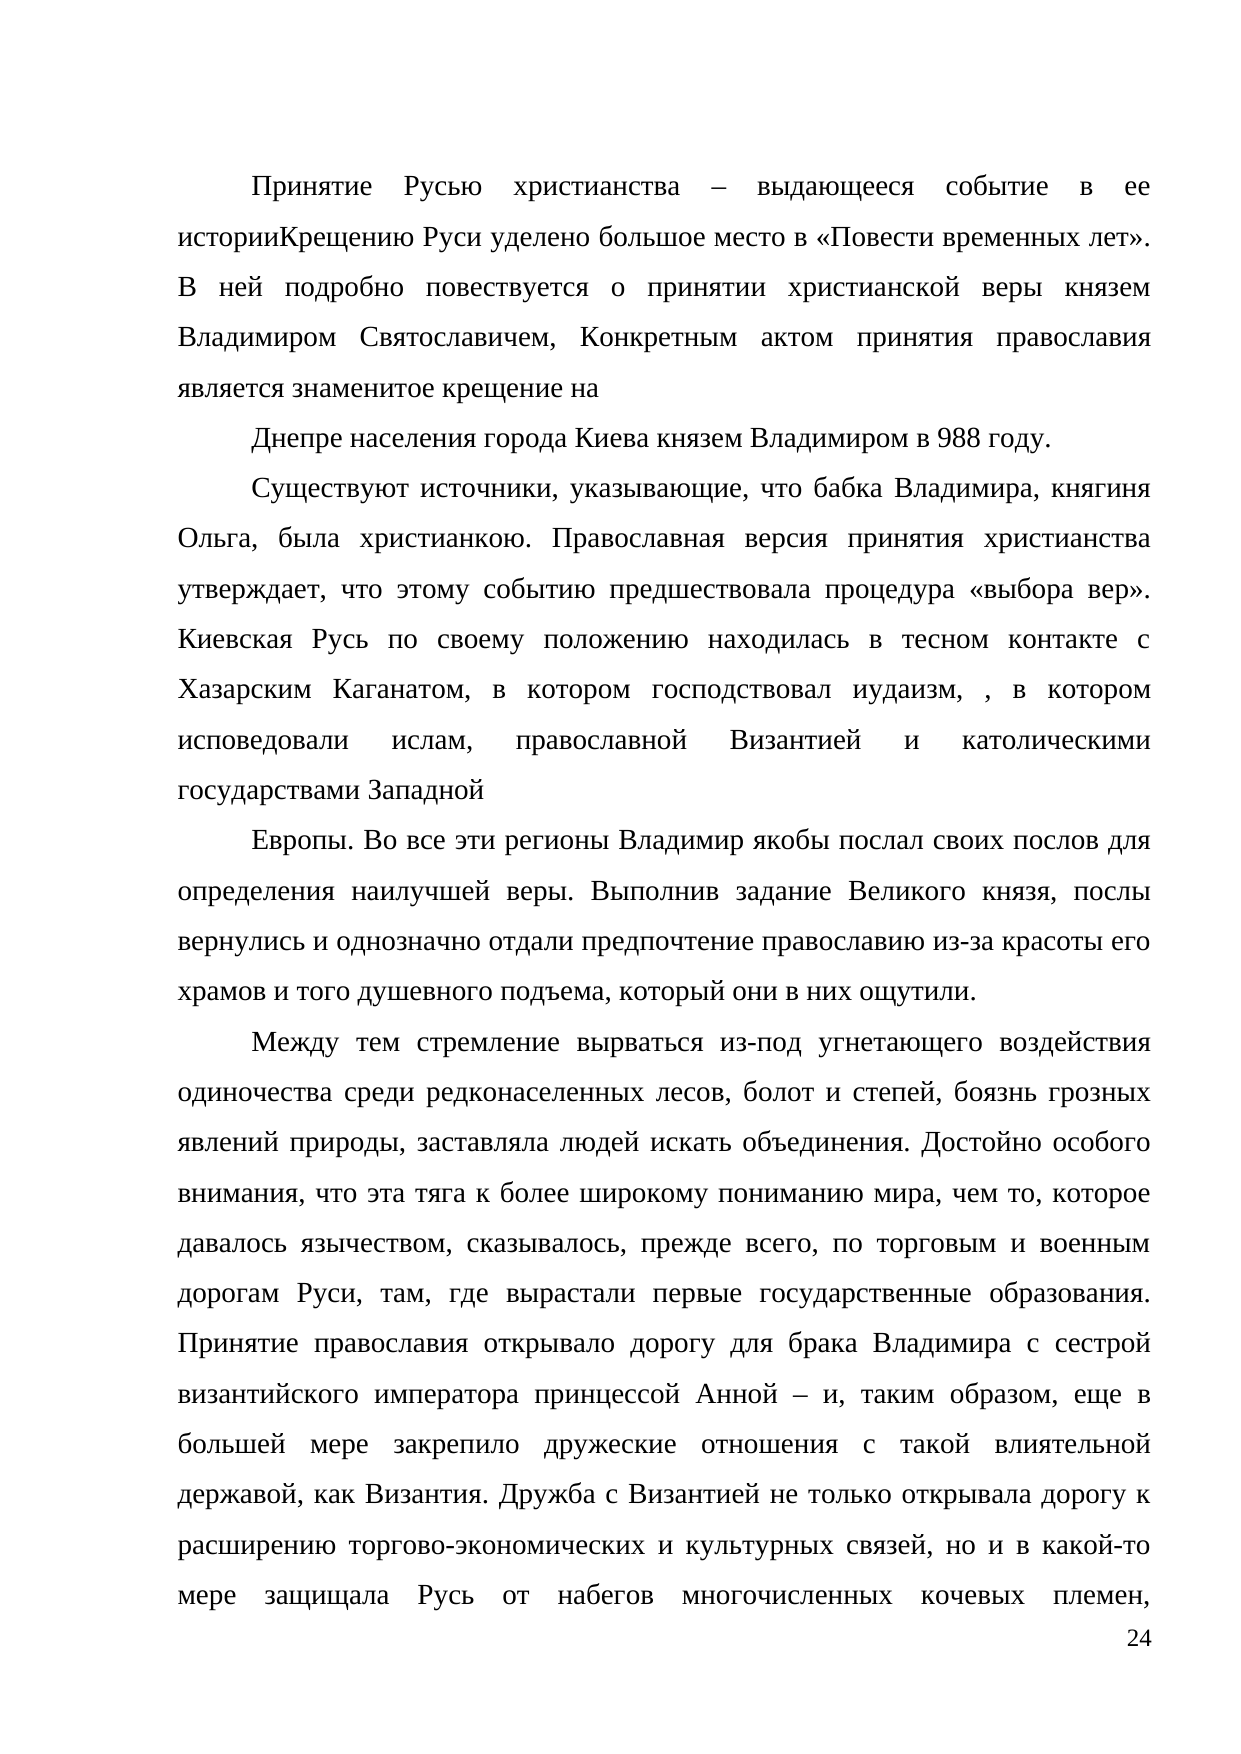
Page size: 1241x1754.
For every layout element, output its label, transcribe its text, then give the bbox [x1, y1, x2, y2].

text Существуют источники, указывающие, что бабка Владимира, княгиня Ольга, была христианкою. Православная версия принятия христианства утверждает, что этому событию предшествовала процедура «выбора вер». Киевская Русь по своему положению находилась в тесном контакте с Хазарским Каганатом, в котором господствовал иудаизм, , в котором исповедовали ислам, православной Византией и католическими государствами Западной [177, 470, 1152, 806]
text Европы. Во все эти регионы Владимир якобы послал своих послов для определения наилучшей веры. Выполнив задание Великого князя, послы вернулись и однозначно отдали предпочтение православию из-за красоты его храмов и того душевного подъема, который они в них ощутили. [177, 822, 1152, 1007]
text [177, 1024, 1152, 1611]
text Принятие Русью христианства – выдающееся событие в ее историиКрещению Руси уделено большое место в «Повести временных лет». В ней подробно повествуется о принятии христианской веры князем Владимиром Святославичем, Конкретным актом принятия православия является знаменитое крещение на [177, 168, 1152, 403]
text Днепре населения города Киева князем Владимиром в 988 году. [177, 420, 1152, 453]
